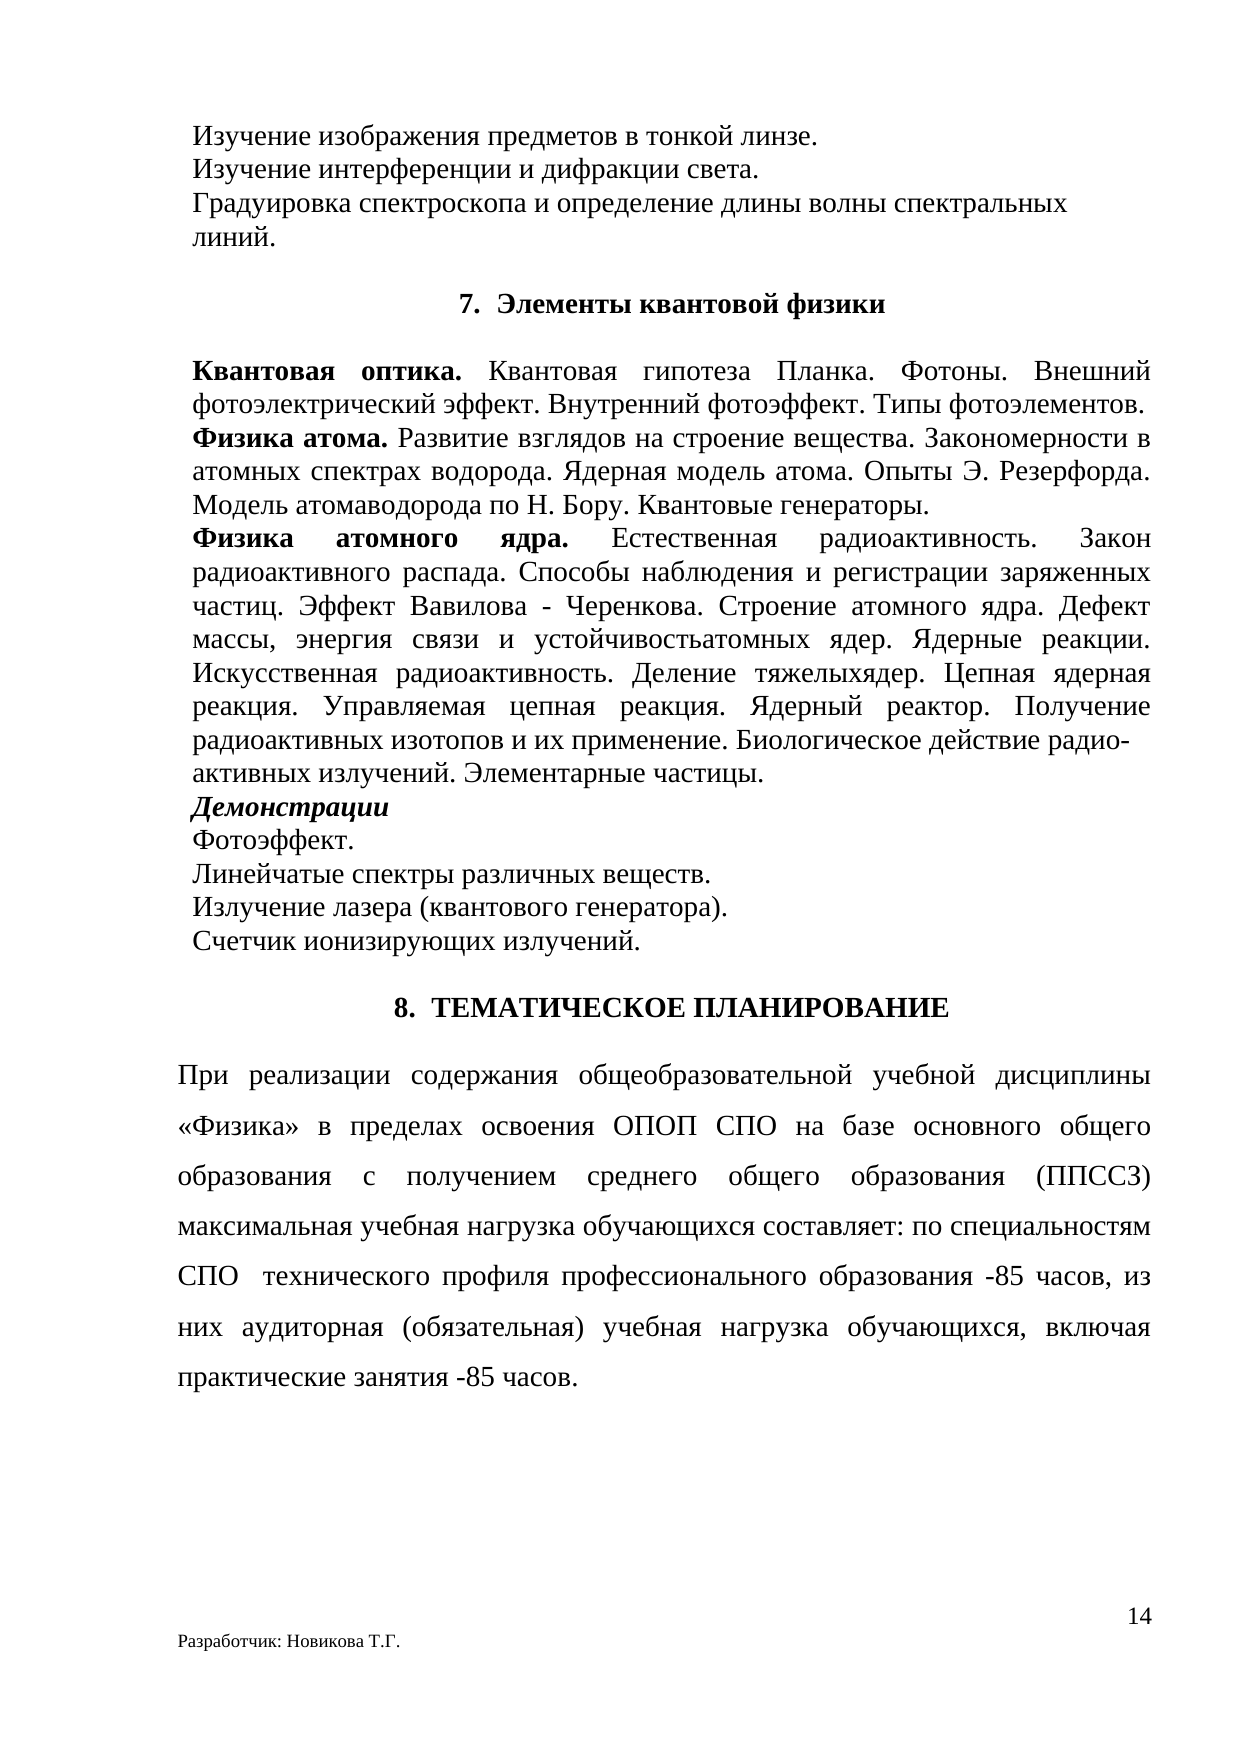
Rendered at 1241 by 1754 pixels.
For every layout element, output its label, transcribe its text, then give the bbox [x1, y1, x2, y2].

text Квантовая оптика. Квантовая гипотеза Планка. Фотоны. Внешний фотоэлектрический эффект. Внутренний фотоэффект. Типы фотоэлементов. [192, 353, 1152, 420]
text Изучение изображения предметов в тонкой линзе. [192, 118, 1152, 152]
text Демонстрации [192, 789, 1152, 822]
list ТЕМАТИЧЕСКОЕ ПЛАНИРОВАНИЕ [192, 990, 1152, 1024]
text Линейчатые спектры различных веществ. [192, 856, 1152, 889]
text Физика атома. Развитие взглядов на строение вещества. Закономерности в атомных спектрах водорода. Ядерная модель атома. Опыты Э. Резерфорда. Модель атомаводорода по Н. Бору. Квантовые генераторы. [192, 420, 1152, 521]
text активных излучений. Элементарные частицы. [192, 755, 1152, 789]
list Элементы квантовой физики [192, 286, 1152, 319]
text Счетчик ионизирующих излучений. [192, 923, 1152, 957]
text Фотоэффект. [192, 822, 1152, 856]
text Градуировка спектроскопа и определение длины волны спектральных линий. [192, 185, 1152, 252]
text Излучение лазера (квантового генератора). [192, 889, 1152, 923]
text Физика атомного ядра. Естественная радиоактивность. Закон радиоактивного распада. Способы наблюдения и регистрации заряженных частиц. Эффект Вавилова - Черенкова. Строение атомного ядра. Дефект массы, энергия связи и устойчивостьатомных ядер. Ядерные реакции. Искусственная радиоактивность. Деление тяжелыхядер. Цепная ядерная реакция. Управляемая цепная реакция. Ядерный реактор. Получение радиоактивных изотопов и их применение. Биологическое действие радио- [192, 521, 1152, 755]
text Изучение интерференции и дифракции света. [192, 152, 1152, 185]
text При реализации содержания общеобразовательной учебной дисциплины «Физика» в пределах освоения ОПОП СПО на базе основного общего образования с получением среднего общего образования (ППССЗ) максимальная учебная нагрузка обучающихся составляет: по специальностям СПО технического профиля профессионального образования -85 часов, из них аудиторная (обязательная) учебная нагрузка обучающихся, включая практические занятия -85 часов. [177, 1057, 1152, 1393]
